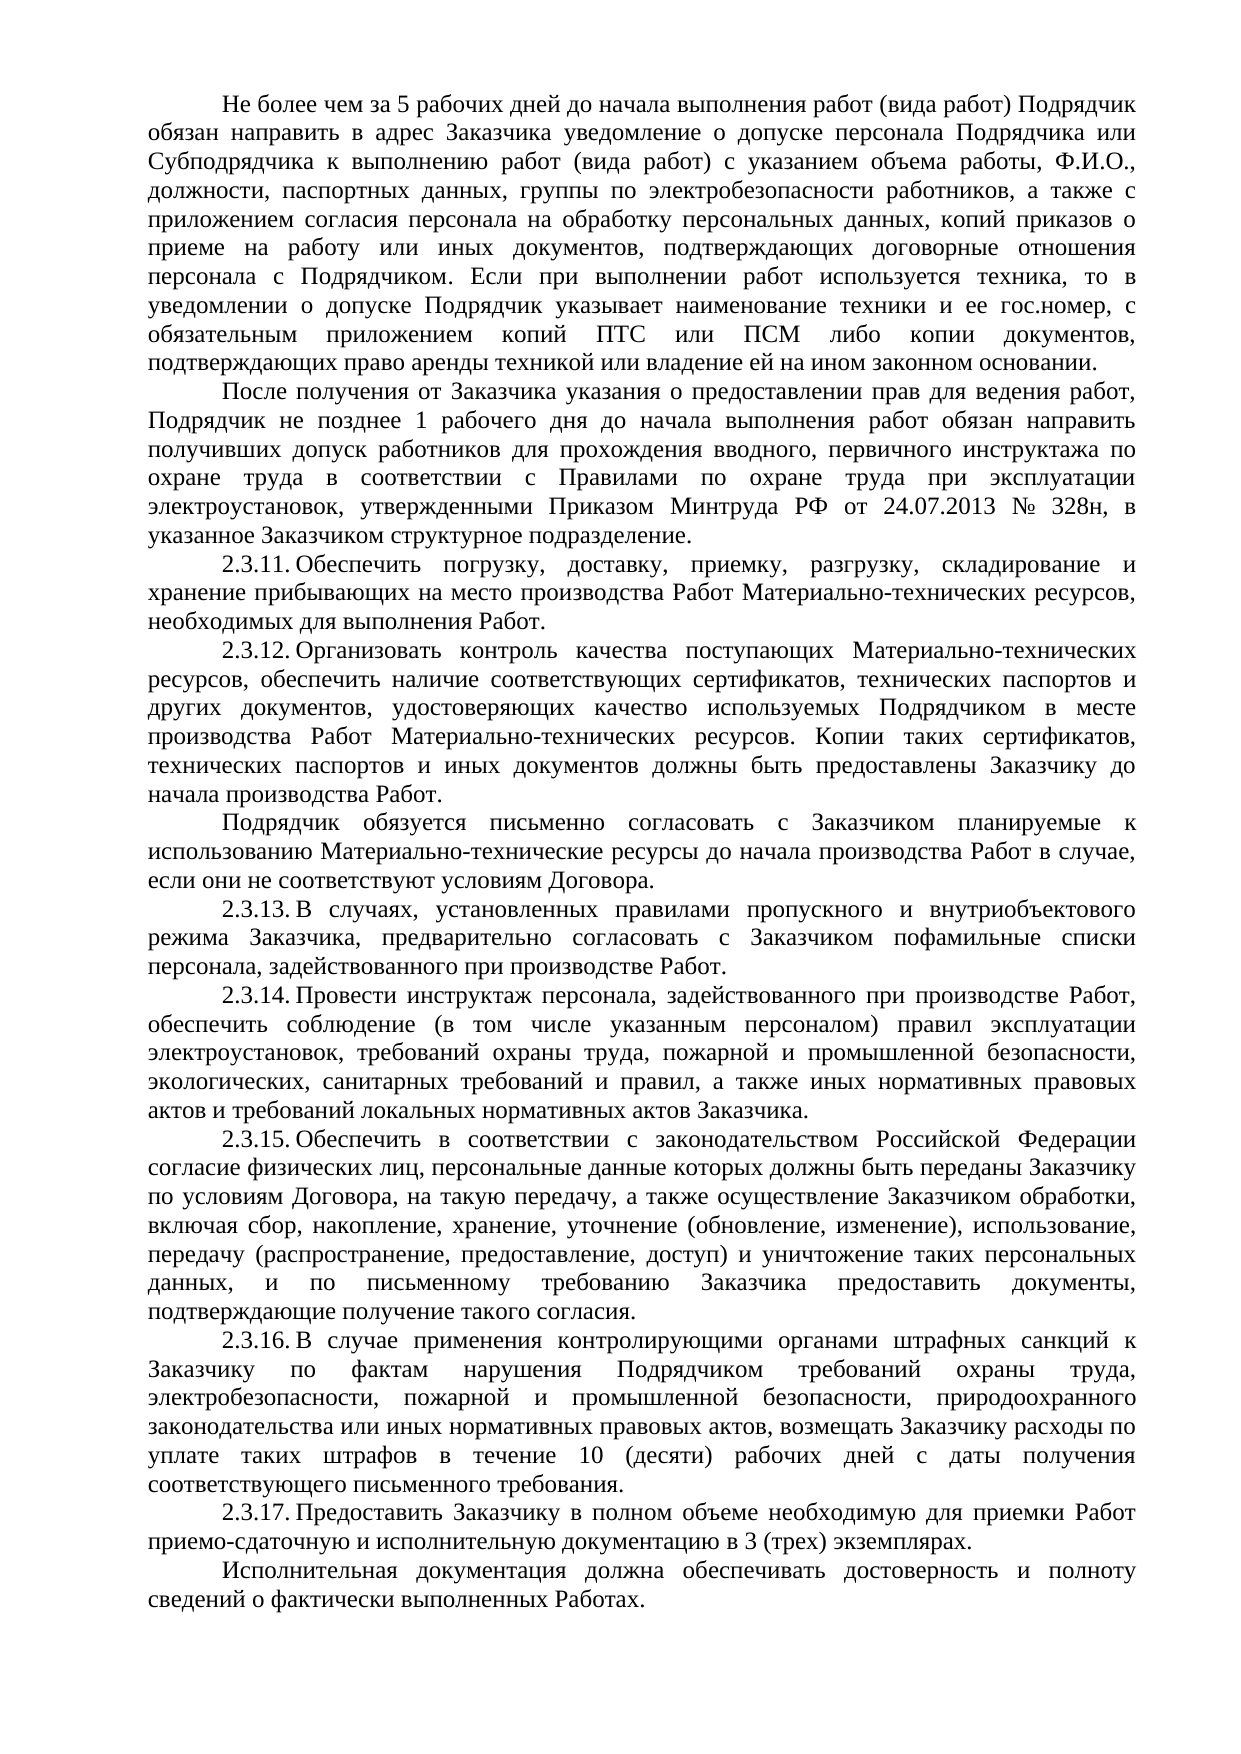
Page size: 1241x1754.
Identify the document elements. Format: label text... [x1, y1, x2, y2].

list Организовать контроль качества поступающих Материально-технических ресурсов, обеспечить наличие соответствующих сертификатов, технических паспортов и других документов, удостоверяющих качество используемых Подрядчиком в месте производства Работ Материально-технических ресурсов. Копии таких сертификатов, технических паспортов и иных документов должны быть предоставлены Заказчику до начала производства Работ. [148, 635, 1137, 807]
list Предоставить Заказчику в полном объеме необходимую для приемки Работ приемо-сдаточную и исполнительную документацию в 3 (трех) экземплярах. [148, 1497, 1137, 1555]
list Обеспечить в соответствии с законодательством Российской Федерации согласие физических лиц, персональные данные которых должны быть переданы Заказчику по условиям Договора, на такую передачу, а также осуществление Заказчиком обработки, включая сбор, накопление, хранение, уточнение (обновление, изменение), использование, передачу (распространение, предоставление, доступ) и уничтожение таких персональных данных, и по письменному требованию Заказчика предоставить документы, подтверждающие получение такого согласия. [148, 1124, 1137, 1325]
list Не более чем за 5 рабочих дней до начала выполнения работ (вида работ) Подрядчик обязан направить в адрес Заказчика уведомление о допуске персонала Подрядчика или Субподрядчика к выполнению работ (вида работ) с указанием объема работы, Ф.И.О., должности, паспортных данных, группы по электробезопасности работников, а также с приложением согласия персонала на обработку персональных данных, копий приказов о приеме на работу или иных документов, подтверждающих договорные отношения персонала с Подрядчиком. Если при выполнении работ используется техника, то в уведомлении о допуске Подрядчик указывает наименование техники и ее гос.номер, с обязательным приложением копий ПТС или ПСМ либо копии документов, подтверждающих право аренды техникой или владение ей на ином законном основании. [148, 89, 1137, 376]
list Провести инструктаж персонала, задействованного при производстве Работ, обеспечить соблюдение (в том числе указанным персоналом) правил эксплуатации электроустановок, требований охраны труда, пожарной и промышленной безопасности, экологических, санитарных требований и правил, а также иных нормативных правовых актов и требований локальных нормативных актов Заказчика. [148, 980, 1137, 1124]
list Исполнительная документация должна обеспечивать достоверность и полноту сведений о фактически выполненных Работах. [148, 1555, 1137, 1612]
list В случае применения контролирующими органами штрафных санкций к Заказчику по фактам нарушения Подрядчиком требований охраны труда, электробезопасности, пожарной и промышленной безопасности, природоохранного законодательства или иных нормативных правовых актов, возмещать Заказчику расходы по уплате таких штрафов в течение 10 (десяти) рабочих дней с даты получения соответствующего письменного требования. [148, 1325, 1137, 1497]
list Обеспечить погрузку, доставку, приемку, разгрузку, складирование и хранение прибывающих на место производства Работ Материально-технических ресурсов, необходимых для выполнения Работ. [148, 549, 1137, 635]
list Подрядчик обязуется письменно согласовать с Заказчиком планируемые к использованию Материально-технические ресурсы до начала производства Работ в случае, если они не соответствуют условиям Договора. [148, 807, 1137, 894]
list После получения от Заказчика указания о предоставлении прав для ведения работ, Подрядчик не позднее 1 рабочего дня до начала выполнения работ обязан направить получивших допуск работников для прохождения вводного, первичного инструктажа по охране труда в соответствии с Правилами по охране труда при эксплуатации электроустановок, утвержденными Приказом Минтруда РФ от 24.07.2013 № 328н, в указанное Заказчиком структурное подразделение. [148, 376, 1137, 549]
list В случаях, установленных правилами пропускного и внутриобъектового режима Заказчика, предварительно согласовать с Заказчиком пофамильные списки персонала, задействованного при производстве Работ. [148, 894, 1137, 980]
